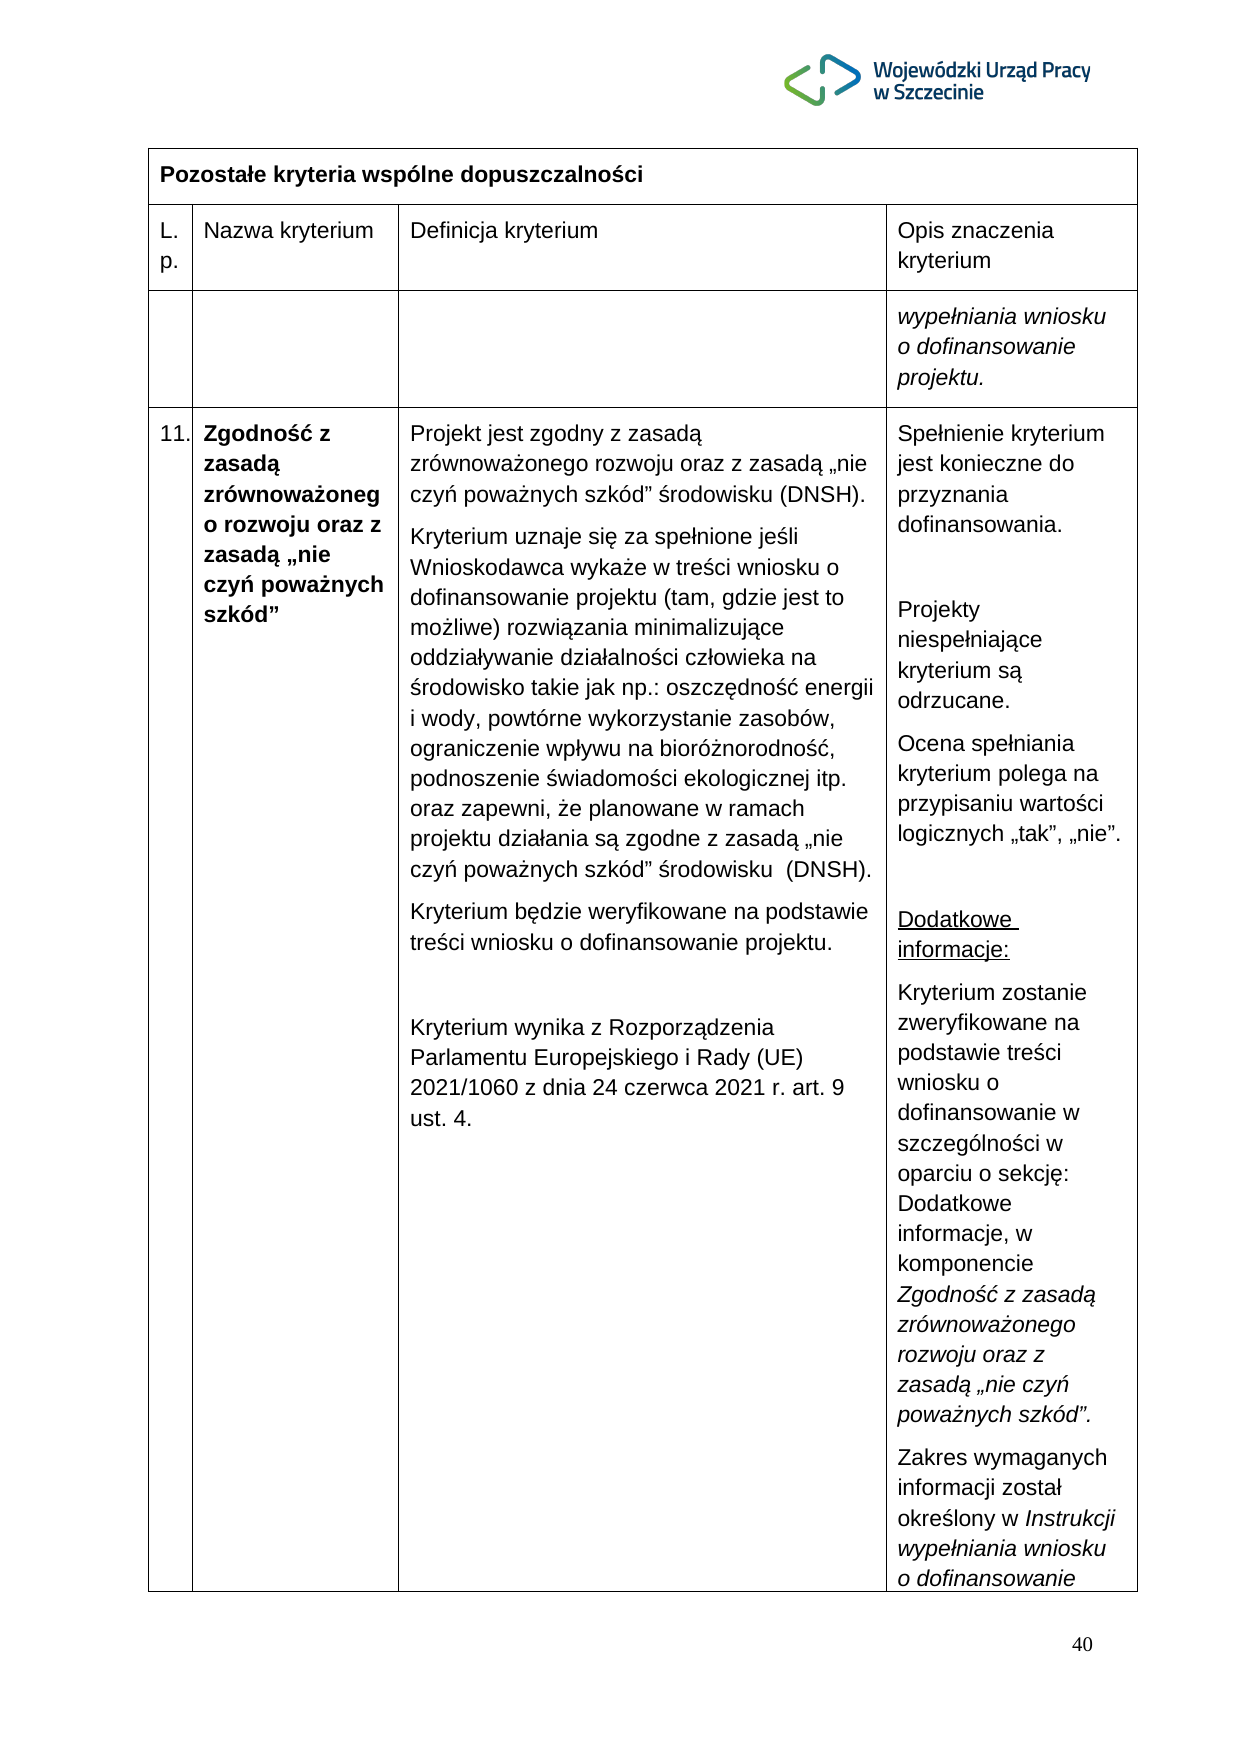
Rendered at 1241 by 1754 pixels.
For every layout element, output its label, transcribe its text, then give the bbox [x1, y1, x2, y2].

table_header Pozostałe kryteria wspólne dopuszczalności [149, 149, 1137, 204]
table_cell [887, 291, 1137, 407]
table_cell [887, 408, 1137, 1591]
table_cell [193, 291, 398, 407]
picture [784, 54, 1091, 106]
table_cell [149, 408, 192, 1591]
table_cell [193, 408, 398, 1591]
table_cell L.p. [149, 205, 192, 289]
table_cell [149, 291, 192, 407]
table_cell Opis znaczenia kryterium [887, 205, 1137, 289]
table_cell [399, 408, 886, 1591]
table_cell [399, 291, 886, 407]
table_cell Nazwa kryterium [193, 205, 398, 289]
table_cell Definicja kryterium [399, 205, 886, 289]
